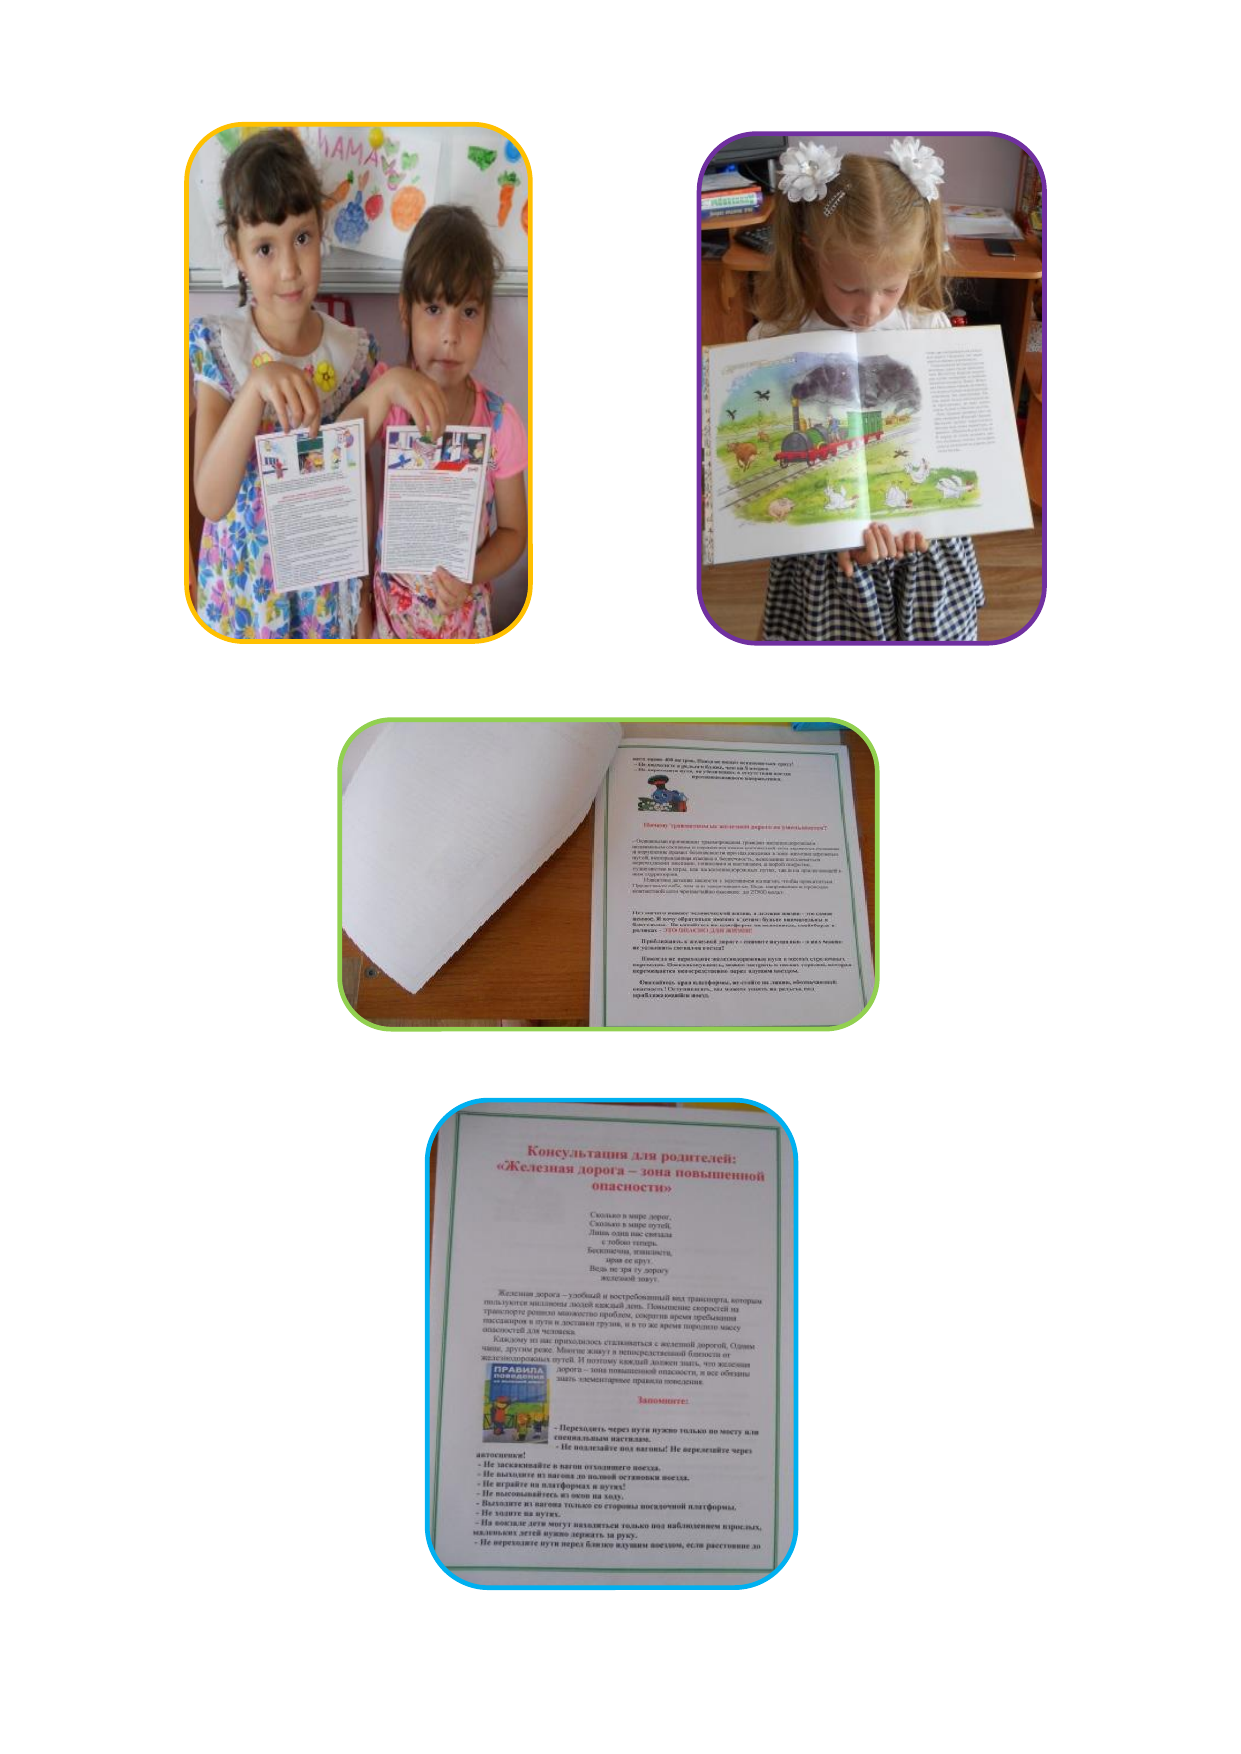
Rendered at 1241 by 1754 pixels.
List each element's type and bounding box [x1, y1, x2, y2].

picture [430, 1103, 793, 1585]
picture [343, 723, 874, 1026]
picture [702, 136, 1042, 640]
picture [189, 127, 528, 639]
